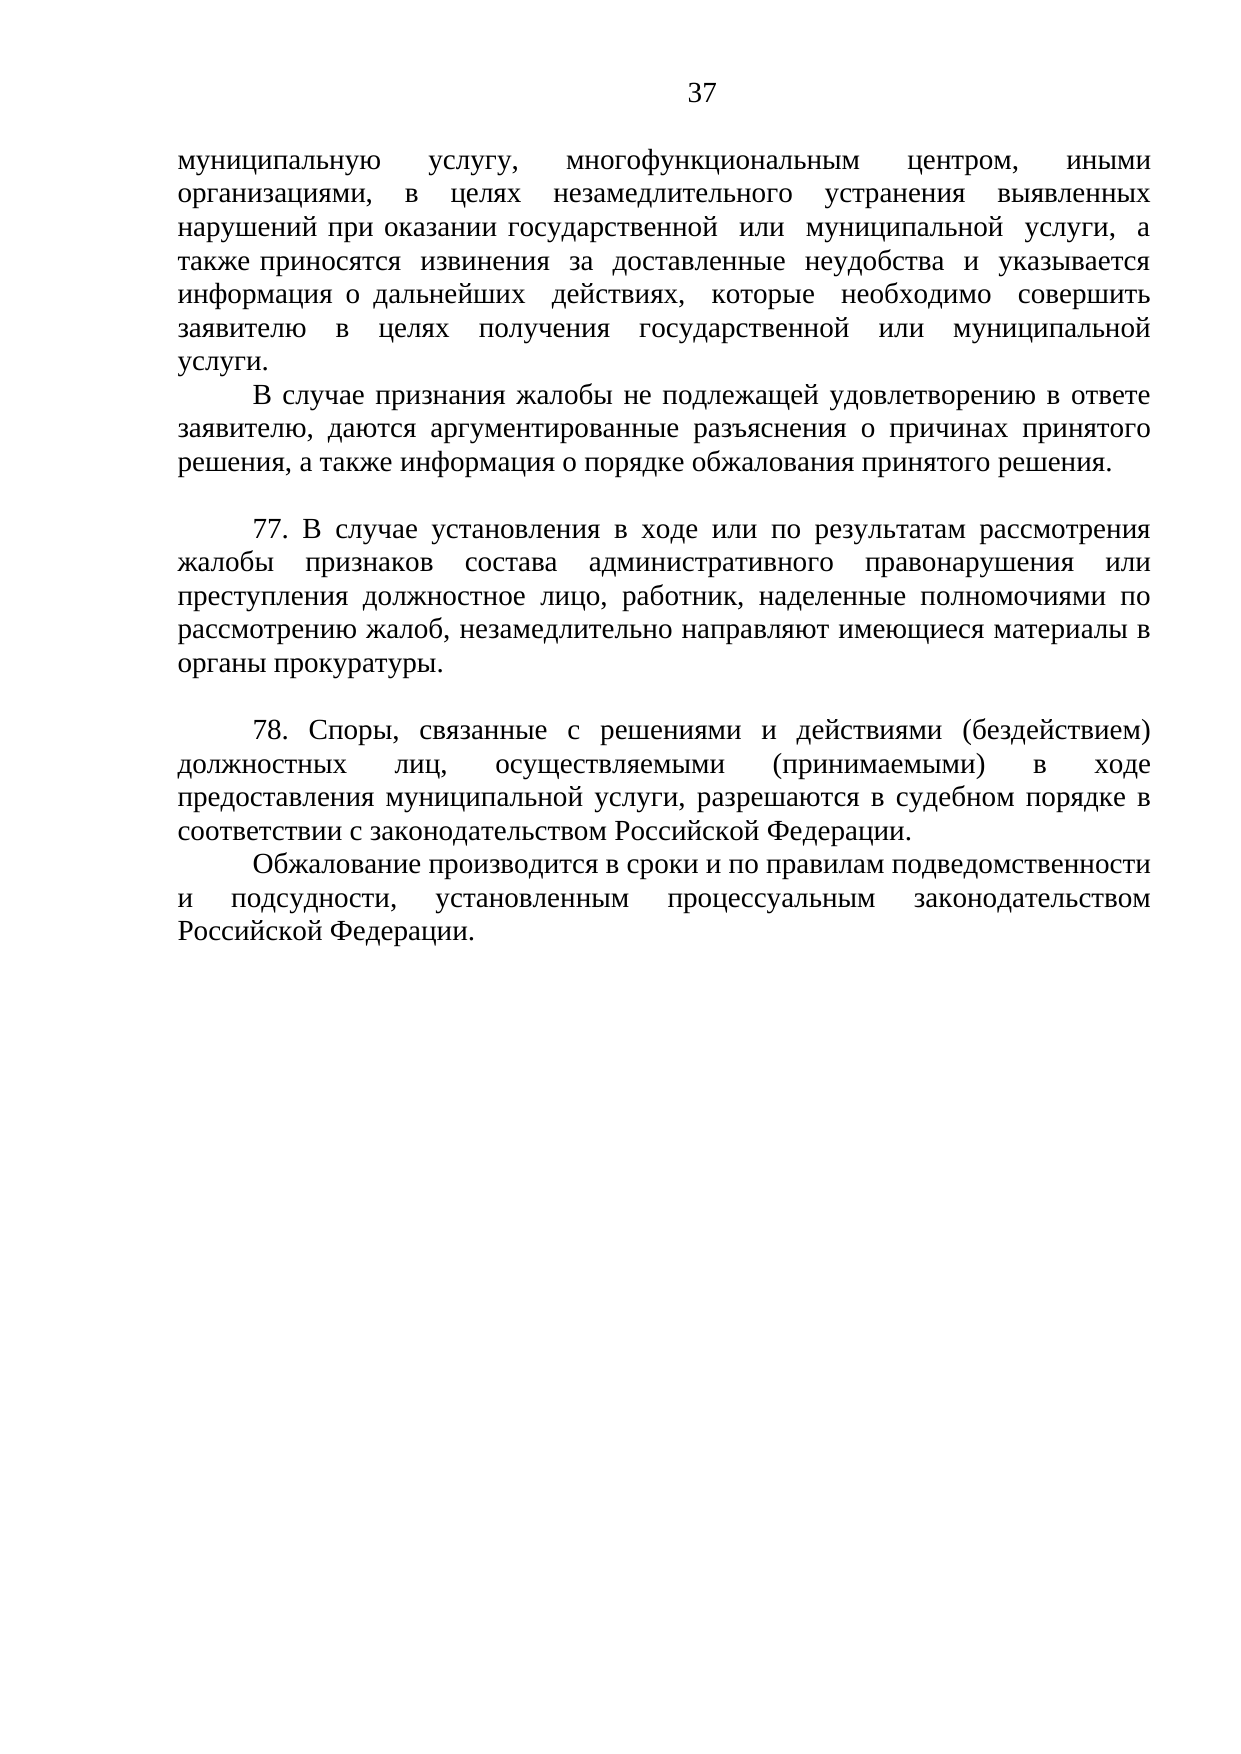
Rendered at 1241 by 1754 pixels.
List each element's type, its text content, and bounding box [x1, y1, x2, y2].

text 77. В случае установления в ходе или по результатам рассмотрения жалобы признаков состава административного правонарушения или преступления должностное лицо, работник, наделенные полномочиями по рассмотрению жалоб, незамедлительно направляют имеющиеся материалы в органы прокуратуры. [177, 511, 1152, 679]
text Обжалование производится в сроки и по правилам подведомственности и подсудности, установленным процессуальным законодательством Российской Федерации. [177, 846, 1152, 947]
text 78. Споры, связанные с решениями и действиями (бездействием) должностных лиц, осуществляемыми (принимаемыми) в ходе предоставления муниципальной услуги, разрешаются в судебном порядке в соответствии с законодательством Российской Федерации. [177, 712, 1152, 846]
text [177, 142, 1152, 377]
text В случае признания жалобы не подлежащей удовлетворению в ответе заявителю, даются аргументированные разъяснения о причинах принятого решения, а также информация о порядке обжалования принятого решения. [177, 377, 1152, 477]
